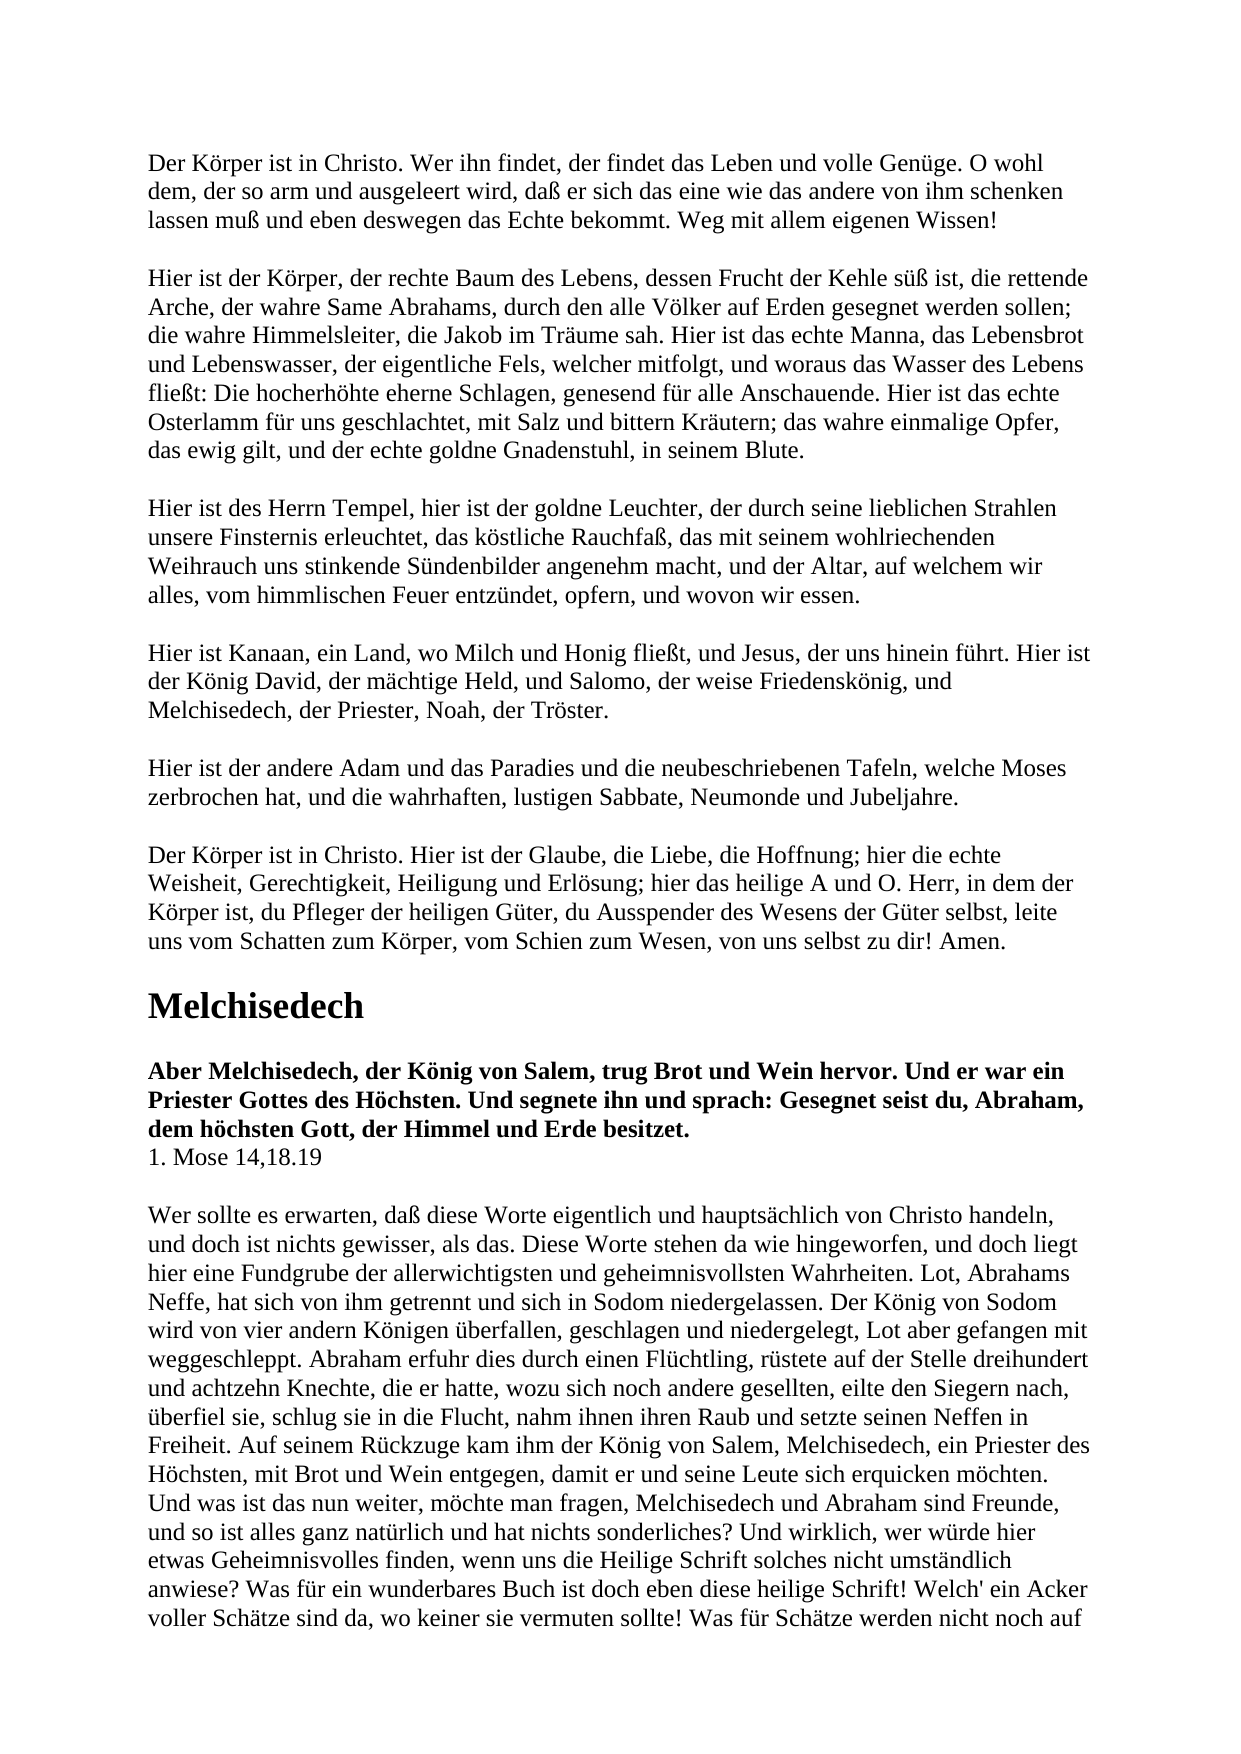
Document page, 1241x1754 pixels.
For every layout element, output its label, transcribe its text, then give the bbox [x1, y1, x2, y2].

text Hier ist des Herrn Tempel, hier ist der goldne Leuchter, der durch seine lieblichen Strahlen unsere Finsternis erleuchtet, das köstliche Rauchfaß, das mit seinem wohlriechenden Weihrauch uns stinkende Sündenbilder angenehm macht, und der Altar, auf welchem wir alles, vom himmlischen Feuer entzündet, opfern, und wovon wir essen. [148, 493, 1093, 608]
text Hier ist der Körper, der rechte Baum des Lebens, dessen Frucht der Kehle süß ist, die rettende Arche, der wahre Same Abrahams, durch den alle Völker auf Erden gesegnet werden sollen; die wahre Himmelsleiter, die Jakob im Träume sah. Hier ist das echte Manna, das Lebensbrot und Lebenswasser, der eigentliche Fels, welcher mitfolgt, und woraus das Wasser des Lebens fließt: Die hocherhöhte eherne Schlagen, genesend für alle Anschauende. Hier ist das echte Osterlamm für uns geschlachtet, mit Salz und bittern Kräutern; das wahre einmalige Opfer, das ewig gilt, und der echte goldne Gnadenstuhl, in seinem Blute. [148, 263, 1093, 464]
text Aber Melchisedech, der König von Salem, trug Brot und Wein hervor. Und er war ein Priester Gottes des Höchsten. Und segnete ihn und sprach: Gesegnet seist du, Abraham, dem höchsten Gott, der Himmel und Erde besitzet. 1. Mose 14,18.19 [148, 1056, 1093, 1171]
text Hier ist Kanaan, ein Land, wo Milch und Honig fließt, und Jesus, der uns hinein führt. Hier ist der König David, der mächtige Held, und Salomo, der weise Friedenskönig, und Melchisedech, der Priester, Noah, der Tröster. [148, 638, 1093, 724]
text Der Körper ist in Christo. Hier ist der Glaube, die Liebe, die Hoffnung; hier die echte Weisheit, Gerechtigkeit, Heiligung und Erlösung; hier das heilige A und O. Herr, in dem der Körper ist, du Pfleger der heiligen Güter, du Ausspender des Wesens der Güter selbst, leite uns vom Schatten zum Körper, vom Schien zum Wesen, von uns selbst zu dir! Amen. [148, 840, 1093, 955]
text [148, 1200, 1093, 1632]
text Der Körper ist in Christo. Wer ihn findet, der findet das Leben und volle Genüge. O wohl dem, der so arm und ausgeleert wird, daß er sich das eine wie das andere von ihm schenken lassen muß und eben deswegen das Echte bekommt. Weg mit allem eigenen Wissen! [148, 148, 1093, 234]
text Hier ist der andere Adam und das Paradies und die neubeschriebenen Tafeln, welche Moses zerbrochen hat, und die wahrhaften, lustigen Sabbate, Neumonde und Jubeljahre. [148, 753, 1093, 811]
subtitle Melchisedech [148, 984, 1093, 1027]
